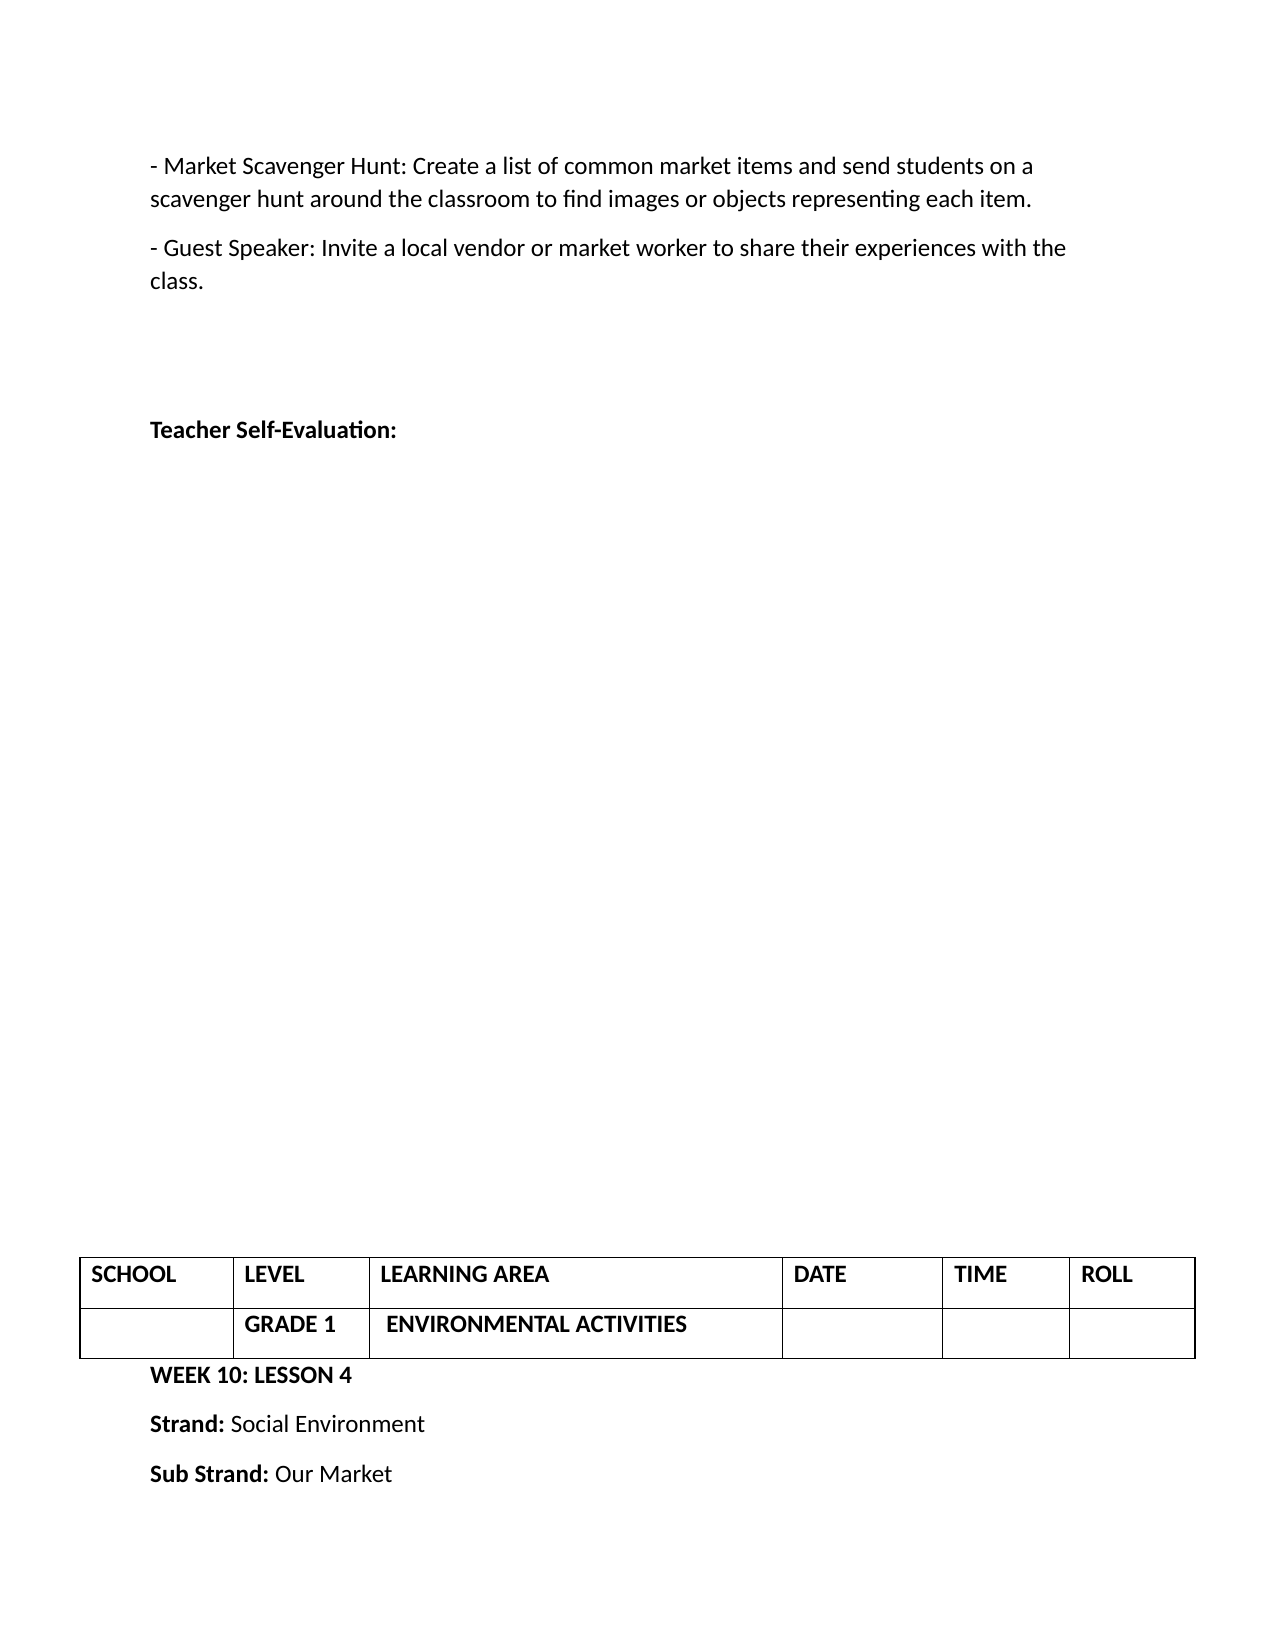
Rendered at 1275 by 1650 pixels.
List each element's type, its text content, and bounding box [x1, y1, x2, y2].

text Sub Strand: Our Market [150, 1458, 1125, 1489]
table_header TIME [943, 1258, 1069, 1307]
table_cell [1070, 1309, 1194, 1358]
table_cell [943, 1309, 1069, 1358]
text Teacher Self-Evaluation: [150, 414, 1125, 445]
table_header SCHOOL [81, 1258, 233, 1307]
table_header DATE [783, 1258, 942, 1307]
text Strand: Social Environment [150, 1408, 1125, 1439]
table_cell [81, 1309, 233, 1358]
table_cell ENVIRONMENTAL ACTIVITIES [370, 1309, 782, 1358]
text WEEK 10: LESSON 4 [150, 1359, 1125, 1389]
table_cell [783, 1309, 942, 1358]
text - Guest Speaker: Invite a local vendor or market worker to share their experiences with the class. [150, 232, 1125, 296]
table_cell GRADE 1 [234, 1309, 369, 1358]
table_header LEVEL [234, 1258, 369, 1307]
table_header LEARNING AREA [370, 1258, 782, 1307]
text - Market Scavenger Hunt: Create a list of common market items and send students on a scavenger hunt around the classroom to find images or objects representing each item. [150, 150, 1125, 213]
table_header ROLL [1070, 1258, 1194, 1307]
